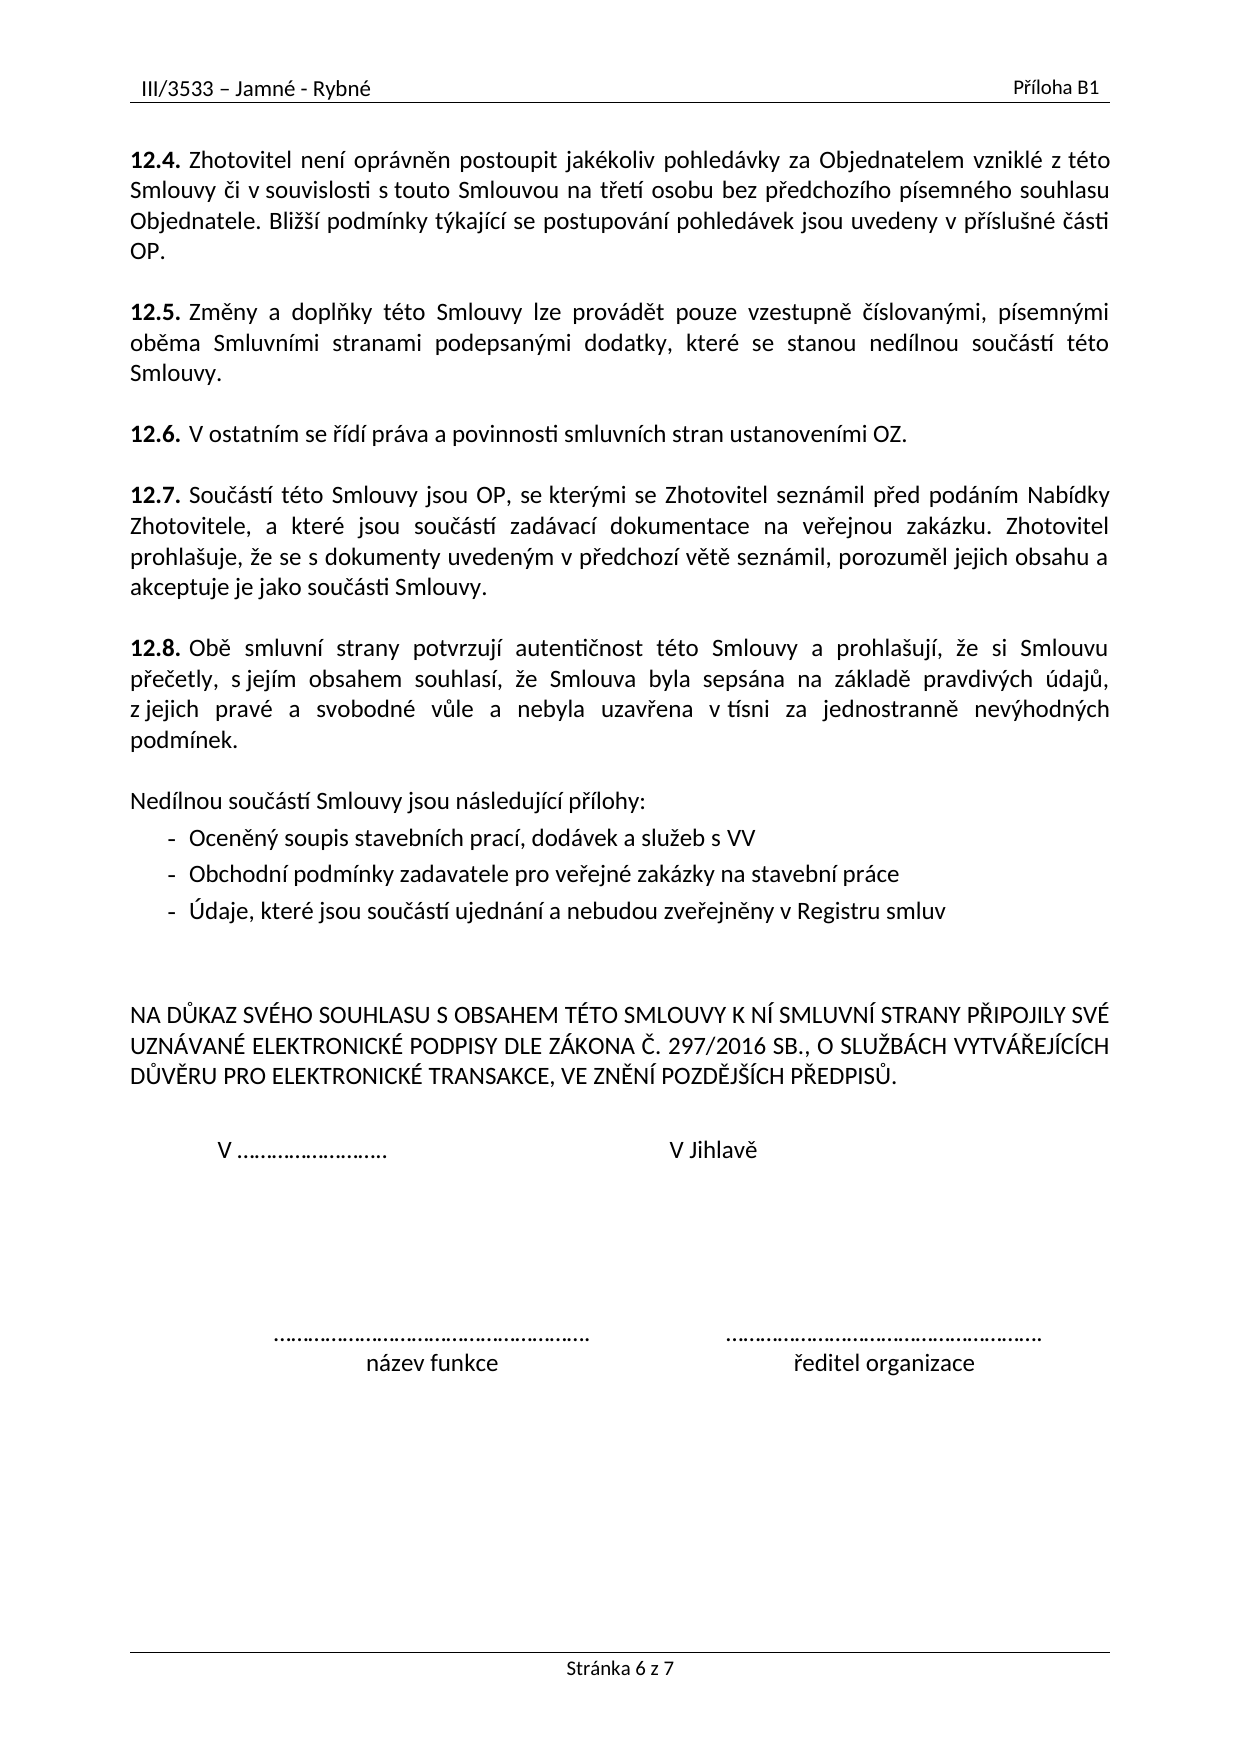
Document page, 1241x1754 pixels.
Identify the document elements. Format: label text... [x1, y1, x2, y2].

list Obě smluvní strany potvrzují autentičnost této Smlouvy a prohlašují, že si Smlouvu přečetly, s jejím obsahem souhlasí, že Smlouva byla sepsána na základě pravdivých údajů, z jejich pravé a svobodné vůle a nebyla uzavřena v tísni za jednostranně nevýhodných podmínek. [130, 632, 1110, 754]
text Nedílnou součástí Smlouvy jsou následující přílohy: [130, 785, 1110, 815]
list V ostatním se řídí práva a povinnosti smluvních stran ustanoveními OZ. [130, 419, 1110, 449]
list Změny a doplňky této Smlouvy lze provádět pouze vzestupně číslovanými, písemnými oběma Smluvními stranami podepsanými dodatky, které se stanou nedílnou součástí této Smlouvy. [130, 297, 1110, 388]
table_header V …………………….. [206, 1134, 658, 1164]
list Údaje, které jsou součástí ujednání a nebudou zveřejněny v Registru smluv [167, 895, 1110, 926]
text NA DŮKAZ SVÉHO SOUHLASU S OBSAHEM TÉTO smlouvy K NÍ SMLUVNÍ STRANY PŘIPOJILY SVÉ UZNÁVANÉ ELEKTRONICKÉ PODPISY DLE ZÁKONA Č. 297/2016 SB., O SLUŽBÁCH VYTVÁŘEJÍCÍCH DŮVĚRU PRO ELEKTRONICKÉ TRANSAKCE, VE ZNĚNÍ POZDĚJŠÍCH PŘEDPISŮ. [130, 999, 1110, 1091]
list Obchodní podmínky zadavatele pro veřejné zakázky na stavební práce [167, 858, 1110, 889]
list Oceněný soupis stavebních prací, dodávek a služeb s VV [167, 822, 1110, 852]
table_cell ………………………………………………. ředitel organizace [658, 1164, 1110, 1378]
list Součástí této Smlouvy jsou OP, se kterými se Zhotovitel seznámil před podáním Nabídky Zhotovitele, a které jsou součástí zadávací dokumentace na veřejnou zakázku. Zhotovitel prohlašuje, že se s dokumenty uvedeným v předchozí větě seznámil, porozuměl jejich obsahu a akceptuje je jako součásti Smlouvy. [130, 480, 1110, 602]
table_cell ………………………………………………. název funkce [206, 1164, 658, 1378]
table_header V Jihlavě [658, 1134, 1110, 1164]
list Zhotovitel není oprávněn postoupit jakékoliv pohledávky za Objednatelem vzniklé z této Smlouvy či v souvislosti s touto Smlouvou na třetí osobu bez předchozího písemného souhlasu Objednatele. Bližší podmínky týkající se postupování pohledávek jsou uvedeny v příslušné části OP. [130, 144, 1110, 266]
